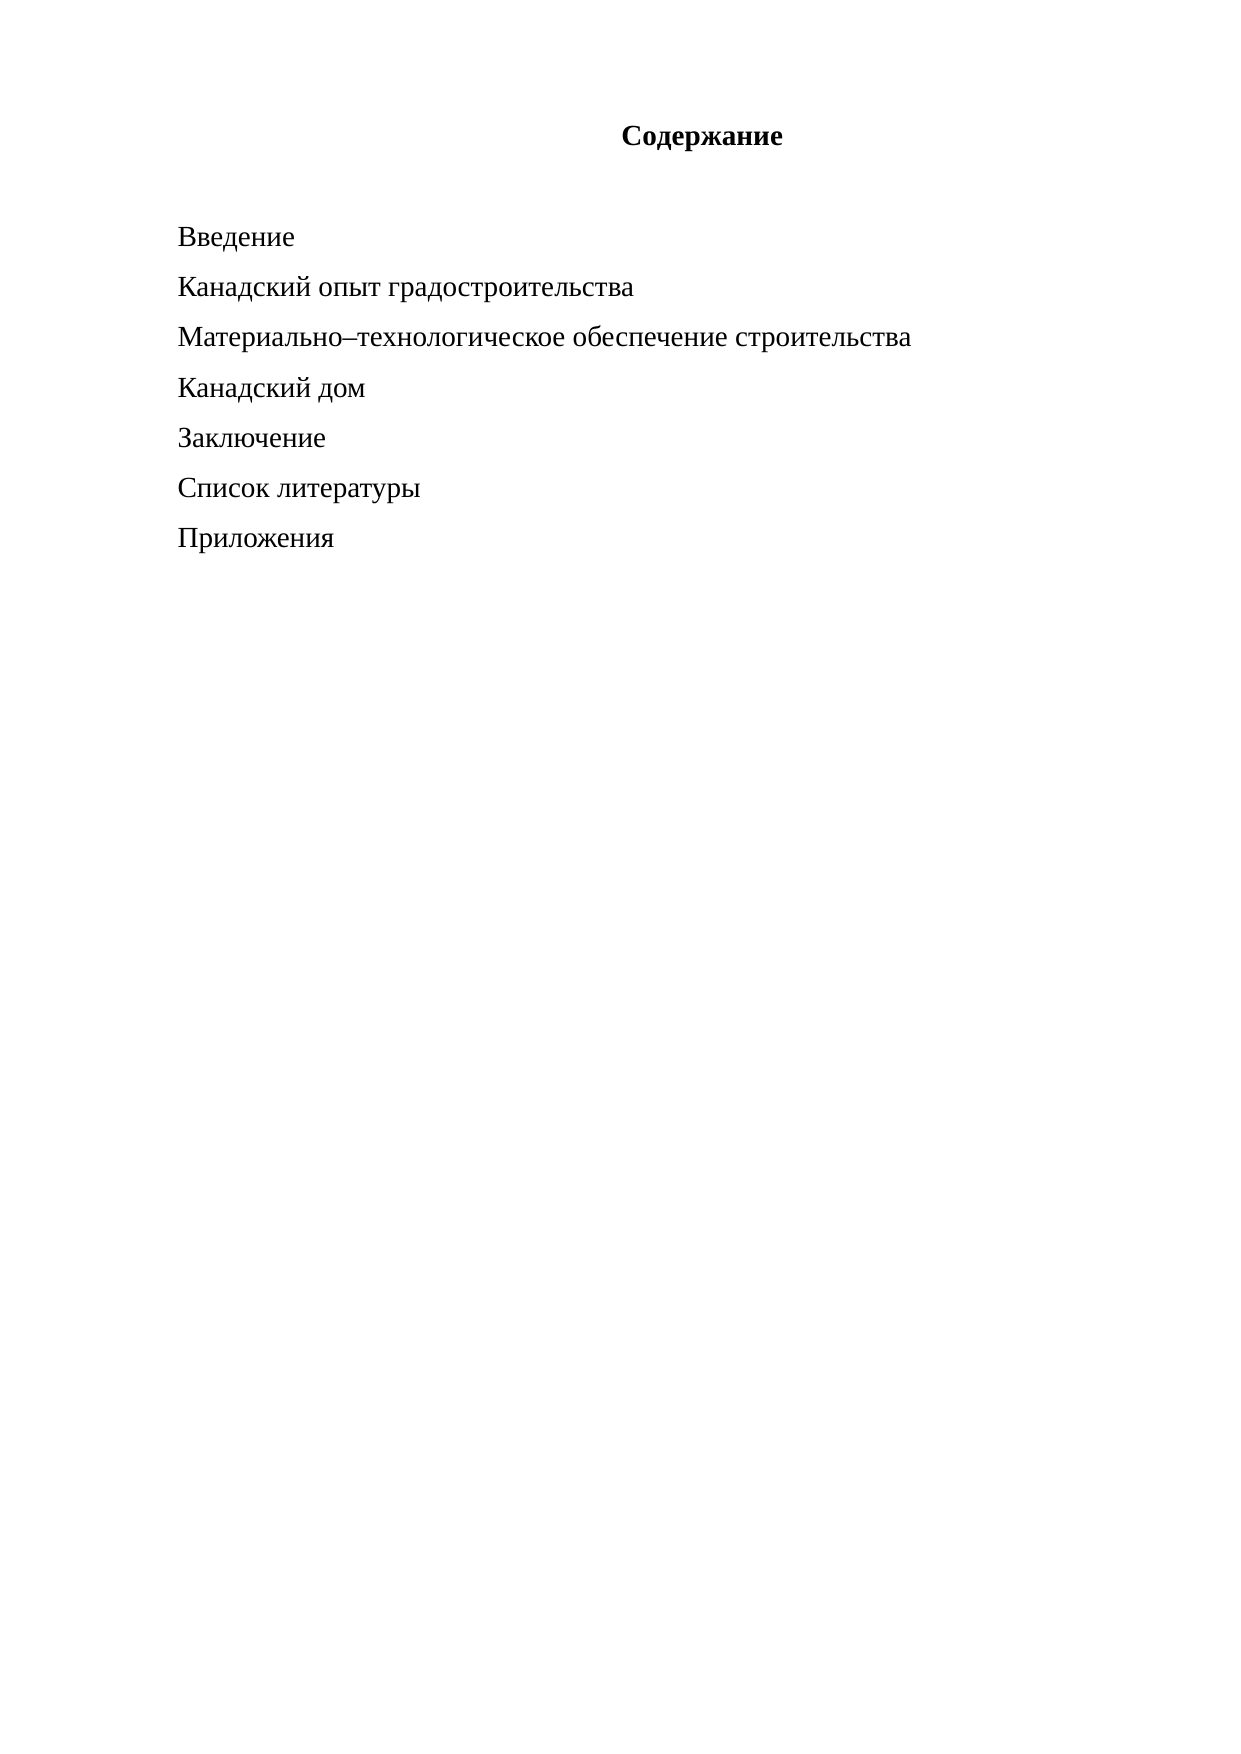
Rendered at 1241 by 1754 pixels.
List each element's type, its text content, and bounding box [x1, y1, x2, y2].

subtitle Приложения [177, 521, 1152, 554]
subtitle Заключение [177, 420, 1152, 453]
text Содержание [177, 118, 1152, 152]
subtitle Введение [177, 219, 1152, 252]
subtitle Канадский опыт градостроительства [177, 269, 1152, 303]
subtitle Список литературы [177, 470, 1152, 504]
subtitle Канадский дом [177, 370, 1152, 403]
subtitle Материально–технологическое обеспечение строительства [177, 319, 1152, 353]
